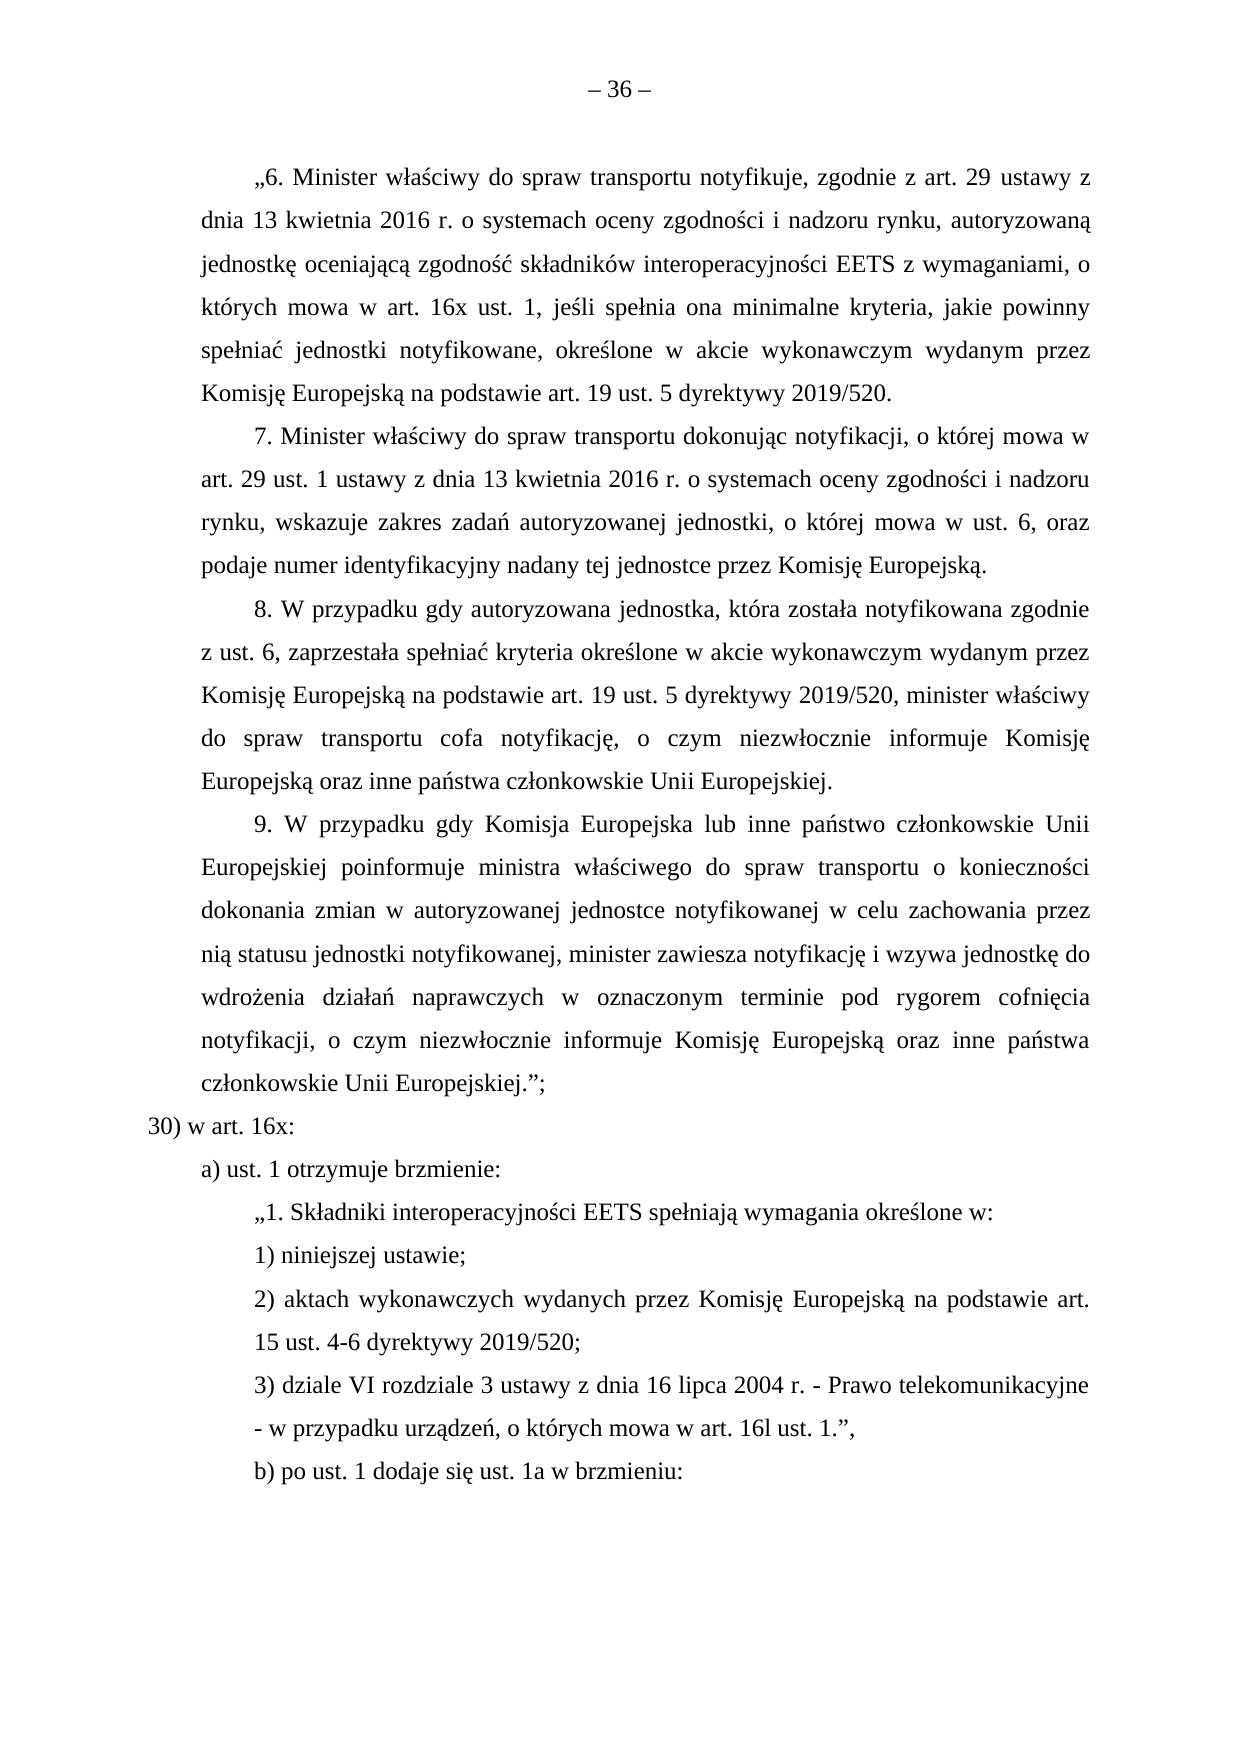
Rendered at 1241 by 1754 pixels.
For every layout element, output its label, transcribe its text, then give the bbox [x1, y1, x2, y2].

text 30) w art. 16x: [148, 1111, 1091, 1140]
text „6. Minister właściwy do spraw transportu notyfikuje, zgodnie z art. 29 ustawy z dnia 13 kwietnia 2016 r. o systemach oceny zgodności i nadzoru rynku, autoryzowaną jednostkę oceniającą zgodność składników interoperacyjności EETS z wymaganiami, o których mowa w art. 16x ust. 1, jeśli spełnia ona minimalne kryteria, jakie powinny spełniać jednostki notyfikowane, określone w akcie wykonawczym wydanym przez Komisję Europejską na podstawie art. 19 ust. 5 dyrektywy 2019/520. [201, 162, 1091, 407]
text b) po ust. 1 dodaje się ust. 1a w brzmieniu: [254, 1456, 1091, 1485]
text a) ust. 1 otrzymuje brzmienie: [201, 1154, 1091, 1183]
text 9. W przypadku gdy Komisja Europejska lub inne państwo członkowskie Unii Europejskiej poinformuje ministra właściwego do spraw transportu o konieczności dokonania zmian w autoryzowanej jednostce notyfikowanej w celu zachowania przez nią statusu jednostki notyfikowanej, minister zawiesza notyfikację i wzywa jednostkę do wdrożenia działań naprawczych w oznaczonym terminie pod rygorem cofnięcia notyfikacji, o czym niezwłocznie informuje Komisję Europejską oraz inne państwa członkowskie Unii Europejskiej.”; [201, 809, 1091, 1097]
text „1. Składniki interoperacyjności EETS spełniają wymagania określone w: [201, 1197, 1091, 1226]
text 1) niniejszej ustawie; [254, 1241, 1091, 1269]
text 7. Minister właściwy do spraw transportu dokonując notyfikacji, o której mowa w art. 29 ust. 1 ustawy z dnia 13 kwietnia 2016 r. o systemach oceny zgodności i nadzoru rynku, wskazuje zakres zadań autoryzowanej jednostki, o której mowa w ust. 6, oraz podaje numer identyfikacyjny nadany tej jednostce przez Komisję Europejską. [201, 421, 1091, 579]
text 8. W przypadku gdy autoryzowana jednostka, która została notyfikowana zgodnie z ust. 6, zaprzestała spełniać kryteria określone w akcie wykonawczym wydanym przez Komisję Europejską na podstawie art. 19 ust. 5 dyrektywy 2019/520, minister właściwy do spraw transportu cofa notyfikację, o czym niezwłocznie informuje Komisję Europejską oraz inne państwa członkowskie Unii Europejskiej. [201, 594, 1091, 795]
text 3) dziale VI rozdziale 3 ustawy z dnia 16 lipca 2004 r. - Prawo telekomunikacyjne - w przypadku urządzeń, o których mowa w art. 16l ust. 1.”, [254, 1370, 1091, 1442]
text 2) aktach wykonawczych wydanych przez Komisję Europejską na podstawie art. 15 ust. 4-6 dyrektywy 2019/520; [254, 1284, 1091, 1356]
